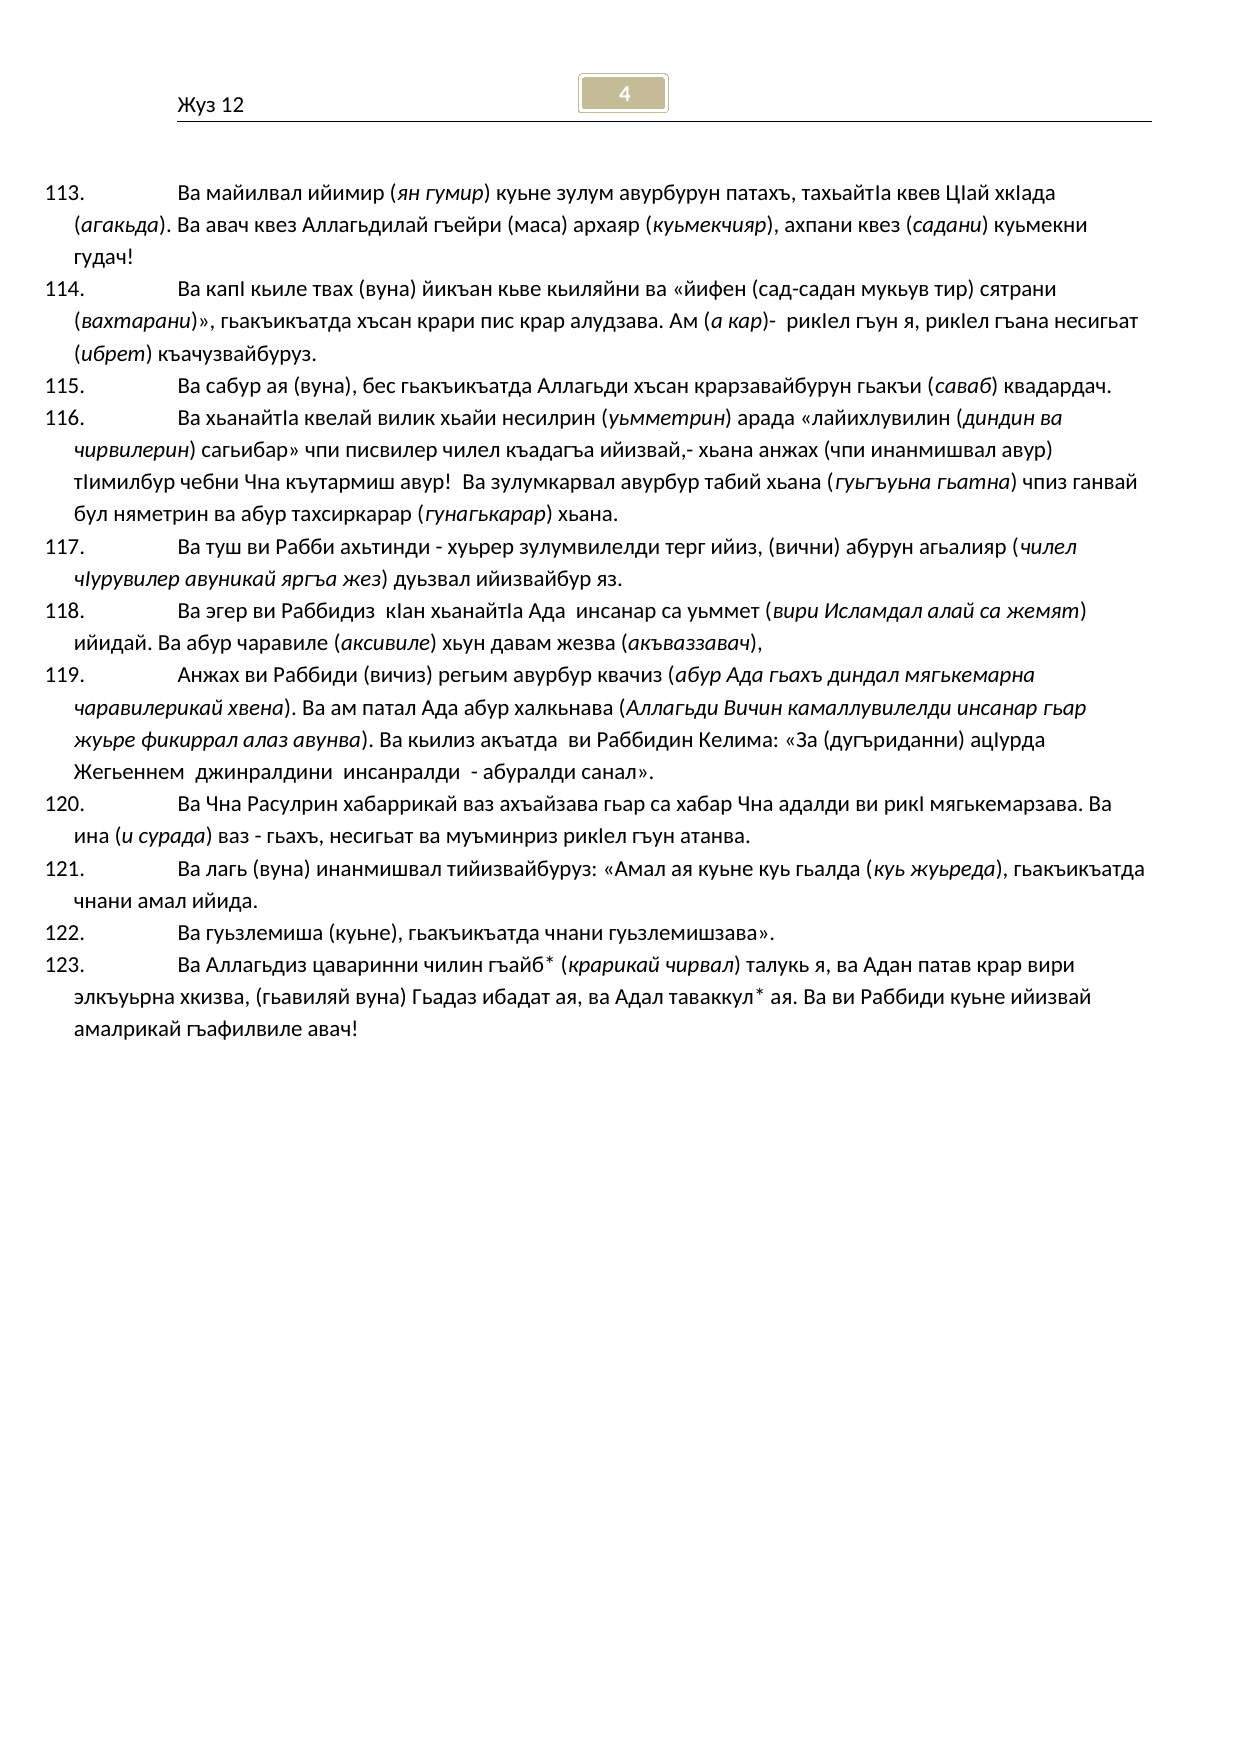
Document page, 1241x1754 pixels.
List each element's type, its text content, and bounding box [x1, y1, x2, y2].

list Ва эгер ви Раббидиз кIан хьанайтIа Ада инсанар са уьммет (вири Исламдал алай са жемят) ийидай. Ва абур чаравиле (аксивиле) хьун давам жезва (акъваззавач), [44, 596, 1152, 656]
list Ва хьанайтIа квелай вилик хьайи несилрин (уьмметрин) арада «лайихлувилин (диндин ва чирвилерин) сагьибар» чпи писвилер чилел къадагъа ийизвай,- хьана анжах (чпи инанмишвал авур) тIимилбур чебни Чна къутармиш авур! Ва зулумкарвал авурбур табий хьана (гуьгъуьна гьатна) чпиз ганвай бул няметрин ва абур тахсиркарар (гунагькарар) хьана. [44, 403, 1152, 528]
list Ва туш ви Рабби ахьтинди - хуьрер зулумвилелди терг ийиз, (вични) абурун агьалияр (чилел чIурувилер авуникай яргъа жез) дуьзвал ийизвайбур яз. [44, 532, 1152, 592]
list Ва капI кьиле твах (вуна) йикъан кьве кьиляйни ва «йифен (сад-садан мукьув тир) сятрани (вахтарани)», гьакъикъатда хъсан крари пис крар алудзава. Ам (а кар)- рикIел гъун я, рикIел гъана несигьат (ибрет) къачузвайбуруз. [44, 274, 1152, 367]
list Ва лагь (вуна) инанмишвал тийизвайбуруз: «Амал ая куьне куь гьалда (куь жуьреда), гьакъикъатда чнани амал ийида. [44, 854, 1152, 914]
list Ва сабур ая (вуна), бес гьакъикъатда Аллагьди хъсан крарзавайбурун гьакъи (саваб) квадардач. [44, 371, 1152, 399]
list Ва Чна Расулрин хабаррикай ваз ахъайзава гьар са хабар Чна адалди ви рикI мягькемарзава. Ва ина (и сурада) ваз - гьахъ, несигьат ва муъминриз рикIел гъун атанва. [44, 789, 1152, 849]
list Ва майилвал ийимир (ян гумир) куьне зулум авурбурун патахъ, тахьайтIа квев ЦIай хкIада (агакьда). Ва авач квез Аллагьдилай гъейри (маса) архаяр (куьмекчияр), ахпани квез (садани) куьмекни гудач! [44, 178, 1152, 270]
list Анжах ви Раббиди (вичиз) регьим авурбур квачиз (абур Ада гьахъ диндал мягькемарна чаравилерикай хвена). Ва ам патал Ада абур халкьнава (Аллагьди Вичин камаллувилелди инсанар гьар жуьре фикиррал алаз авунва). Ва кьилиз акъатда ви Раббидин Келима: «За (дугъриданни) ацIурда Жегьеннем джинралдини инсанралди - абуралди санал». [44, 661, 1152, 785]
list Ва гуьзлемиша (куьне), гьакъикъатда чнани гуьзлемишзава». [44, 918, 1152, 946]
list Ва Аллагьдиз цаваринни чилин гъайб* (крарикай чирвал) талукь я, ва Адан патав крар вири элкъуьрна хкизва, (гьавиляй вуна) Гьадаз ибадат ая, ва Адал таваккул* ая. Ва ви Раббиди куьне ийизвай амалрикай гъафилвиле авач! [44, 950, 1152, 1043]
